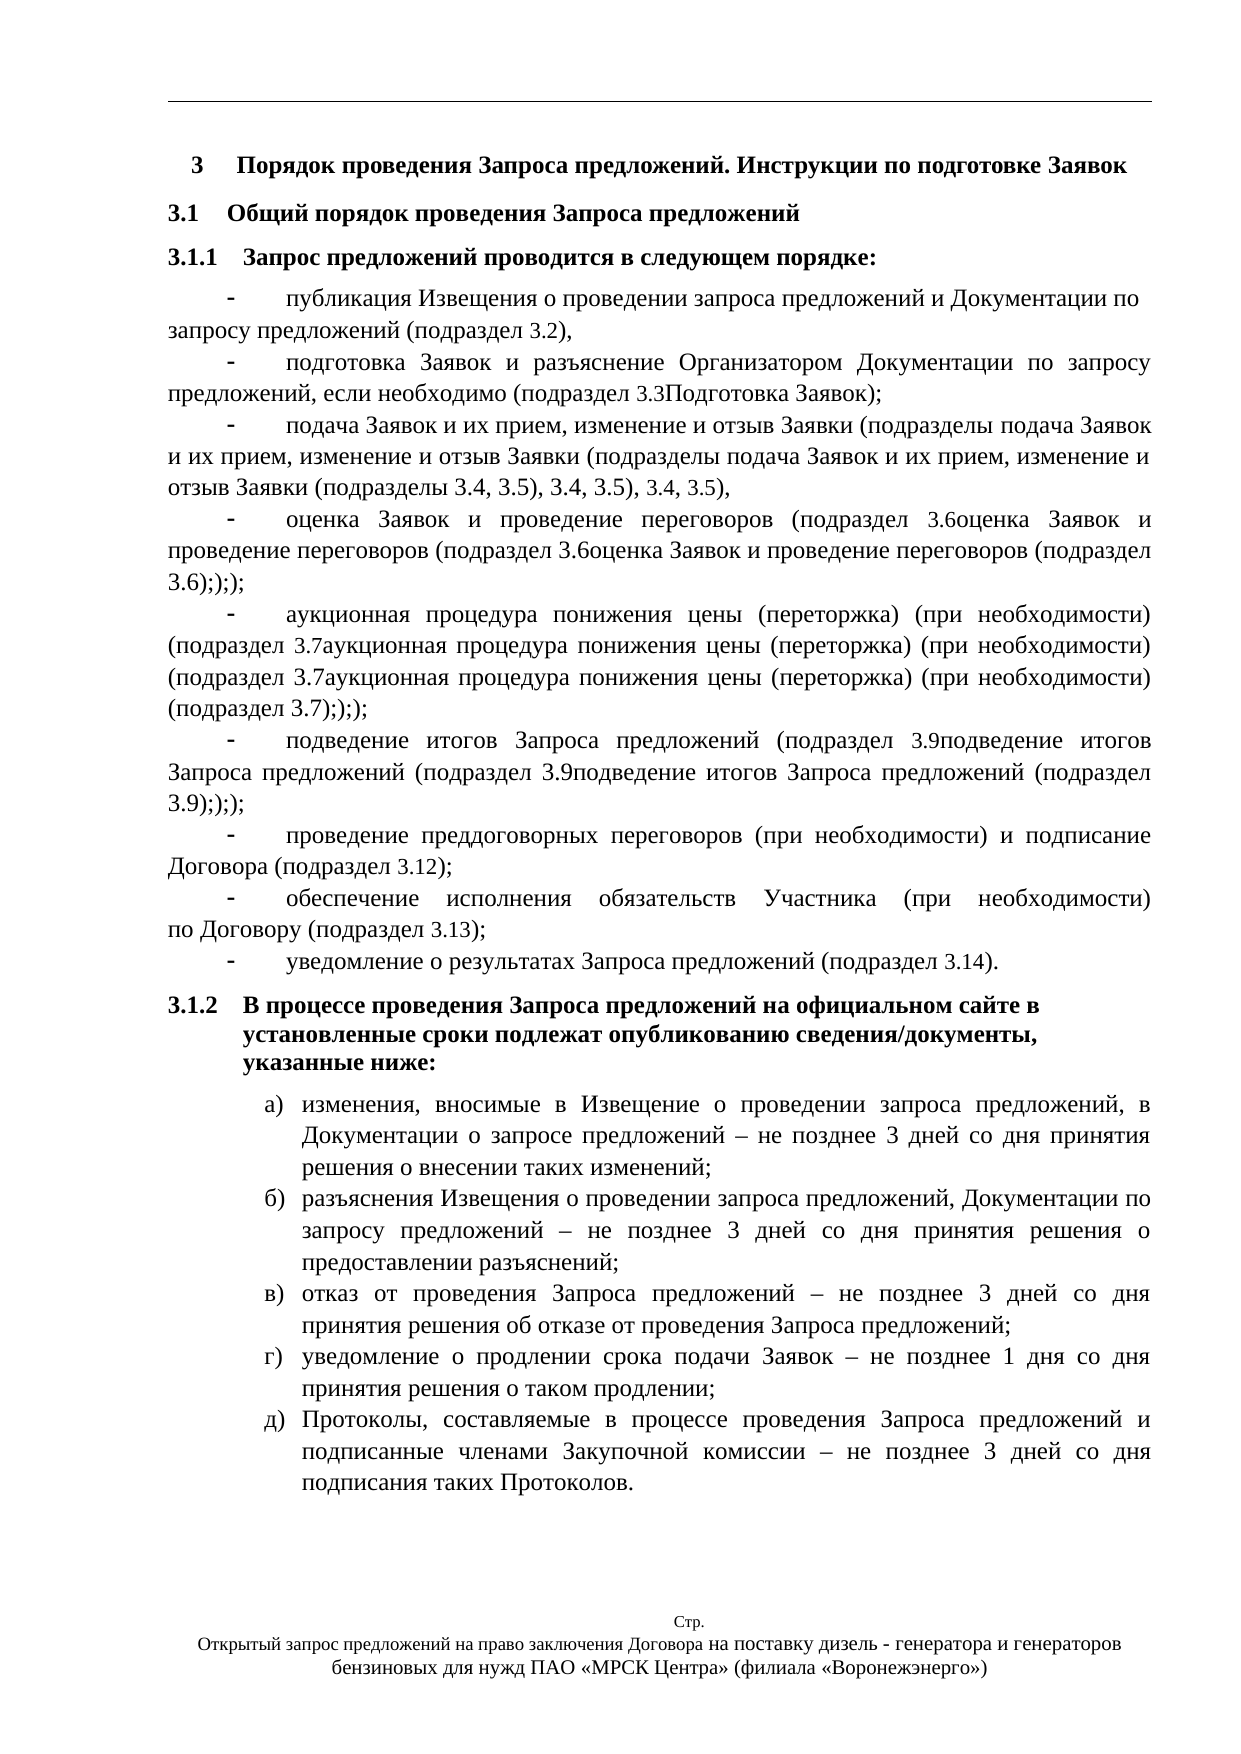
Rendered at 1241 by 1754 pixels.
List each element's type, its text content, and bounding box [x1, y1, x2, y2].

list проведение преддоговорных переговоров (при необходимости) и подписание Договора (подраздел 3.12); [168, 820, 1152, 880]
list подача Заявок и их прием, изменение и отзыв Заявки (подразделы 3.4, 3.5), [168, 410, 1152, 501]
list подведение итогов Запроса предложений (подраздел 3.9); [168, 725, 1152, 817]
subtitle Запрос предложений проводится в следующем порядке: [168, 242, 1152, 271]
subtitle Общий порядок проведения Запроса предложений [168, 198, 1152, 227]
list публикация Извещения о проведении запроса предложений и Документации по запросу предложений (подраздел 3.2), [168, 283, 1152, 344]
list изменения, вносимые в Извещение о проведении запроса предложений, в Документации о запросе предложений – не позднее 3 дней со дня принятия решения о внесении таких изменений; [264, 1089, 1152, 1181]
list отказ от проведения Запроса предложений – не позднее 3 дней со дня принятия решения об отказе от проведения Запроса предложений; [264, 1278, 1152, 1338]
subtitle Порядок проведения Запроса предложений. Инструкции по подготовке Заявок [166, 150, 1152, 179]
list разъяснения Извещения о проведении запроса предложений, Документации по запросу предложений – не позднее 3 дней со дня принятия решения о предоставлении разъяснений; [264, 1183, 1152, 1275]
subtitle В процессе проведения Запроса предложений на официальном сайте в установленные сроки подлежат опубликованию сведения/документы, указанные ниже: [168, 990, 1152, 1076]
list аукционная процедура понижения цены (переторжка) (при необходимости) (подраздел 3.7); [168, 599, 1152, 722]
list обеспечение исполнения обязательств Участника (при необходимости) по Договору (подраздел 3.13); [168, 883, 1152, 943]
list оценка Заявок и проведение переговоров (подраздел 3.6); [168, 504, 1152, 596]
list подготовка Заявок и разъяснение Организатором Документации по запросу предложений, если необходимо (подраздел 3.3); [168, 347, 1152, 407]
list уведомление о продлении срока подачи Заявок – не позднее 1 дня со дня принятия решения о таком продлении; [264, 1341, 1152, 1402]
list Протоколы, составляемые в процессе проведения Запроса предложений и подписанные членами Закупочной комиссии – не позднее 3 дней со дня подписания таких Протоколов. [264, 1404, 1152, 1496]
list уведомление о результатах Запроса предложений (подраздел 3.14). [168, 946, 1152, 975]
